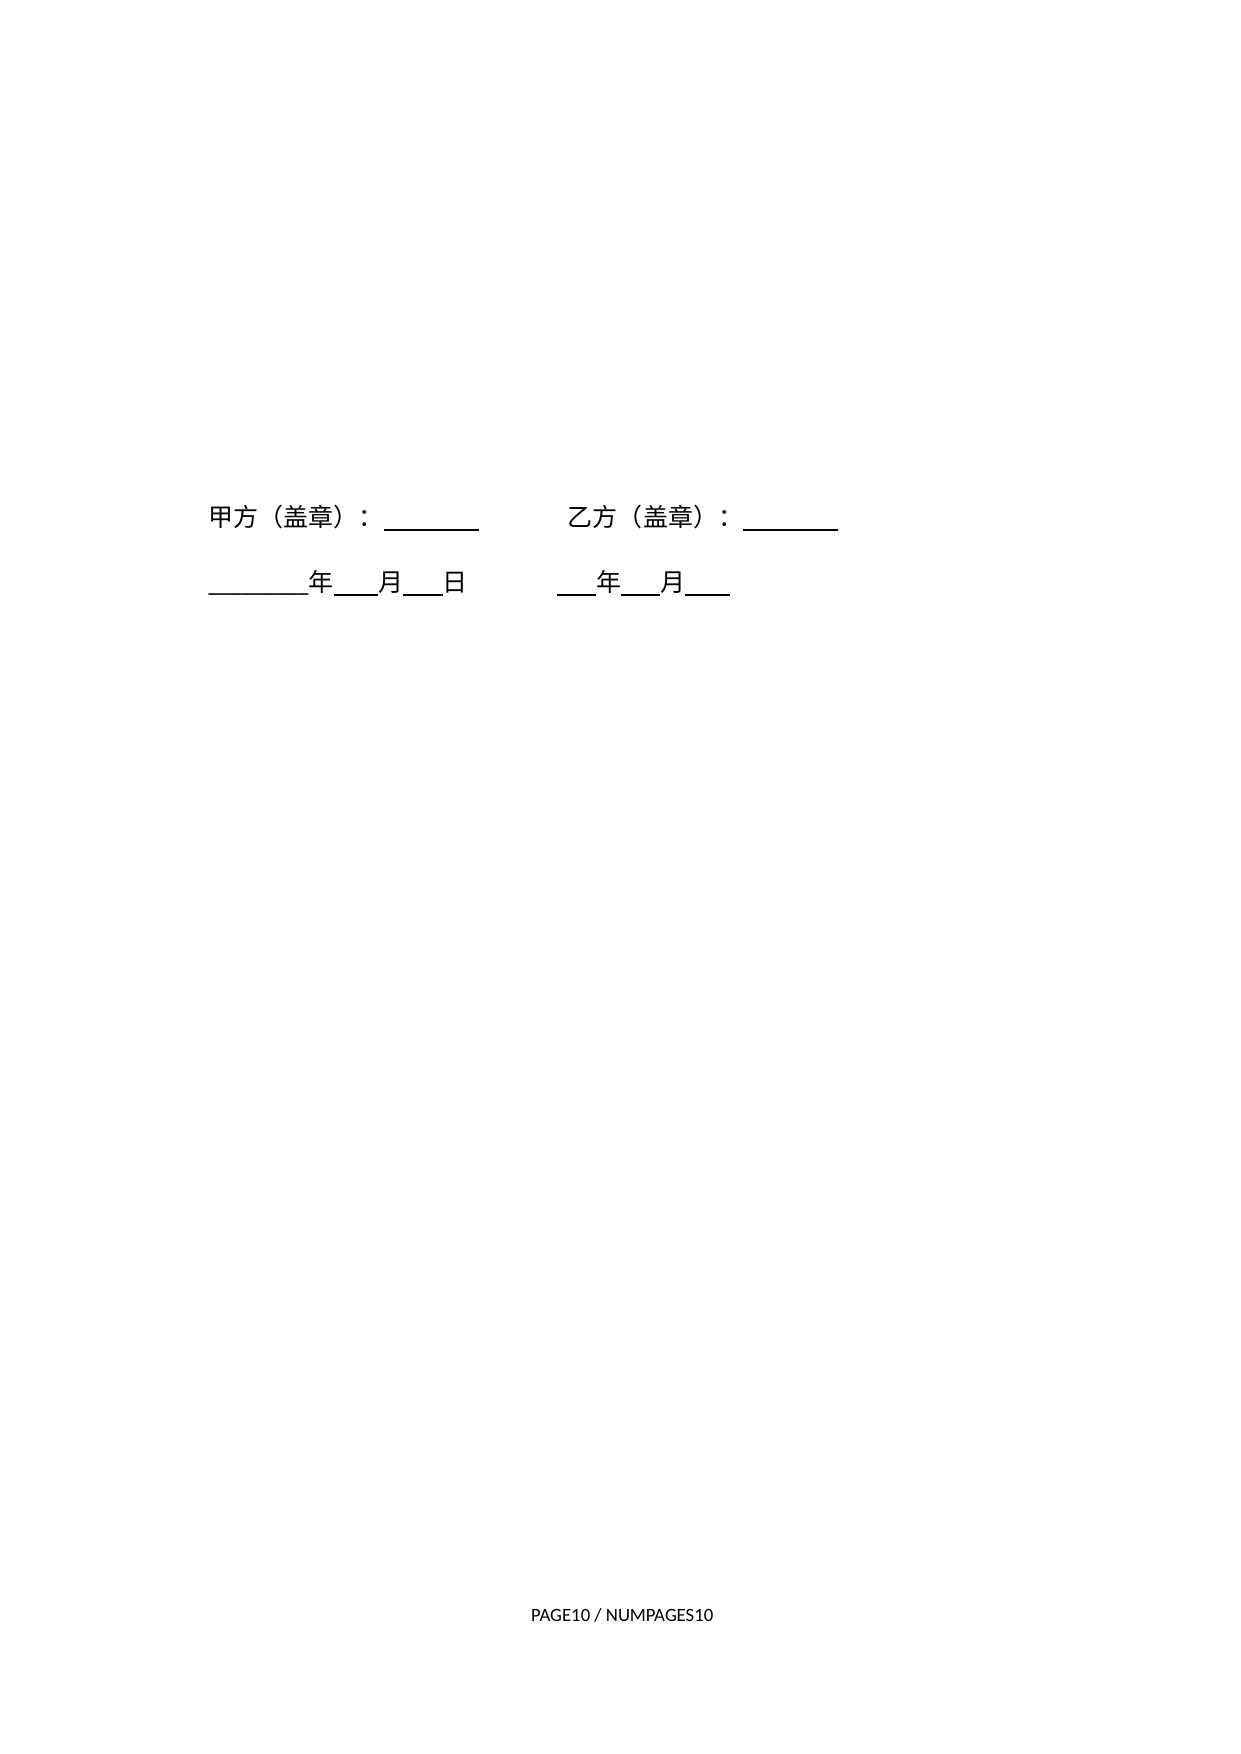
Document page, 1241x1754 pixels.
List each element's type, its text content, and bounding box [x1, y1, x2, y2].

text _________年 月 日 年 月 [187, 548, 1053, 613]
text 甲方（盖章）： 乙方（盖章）： [187, 483, 1053, 548]
